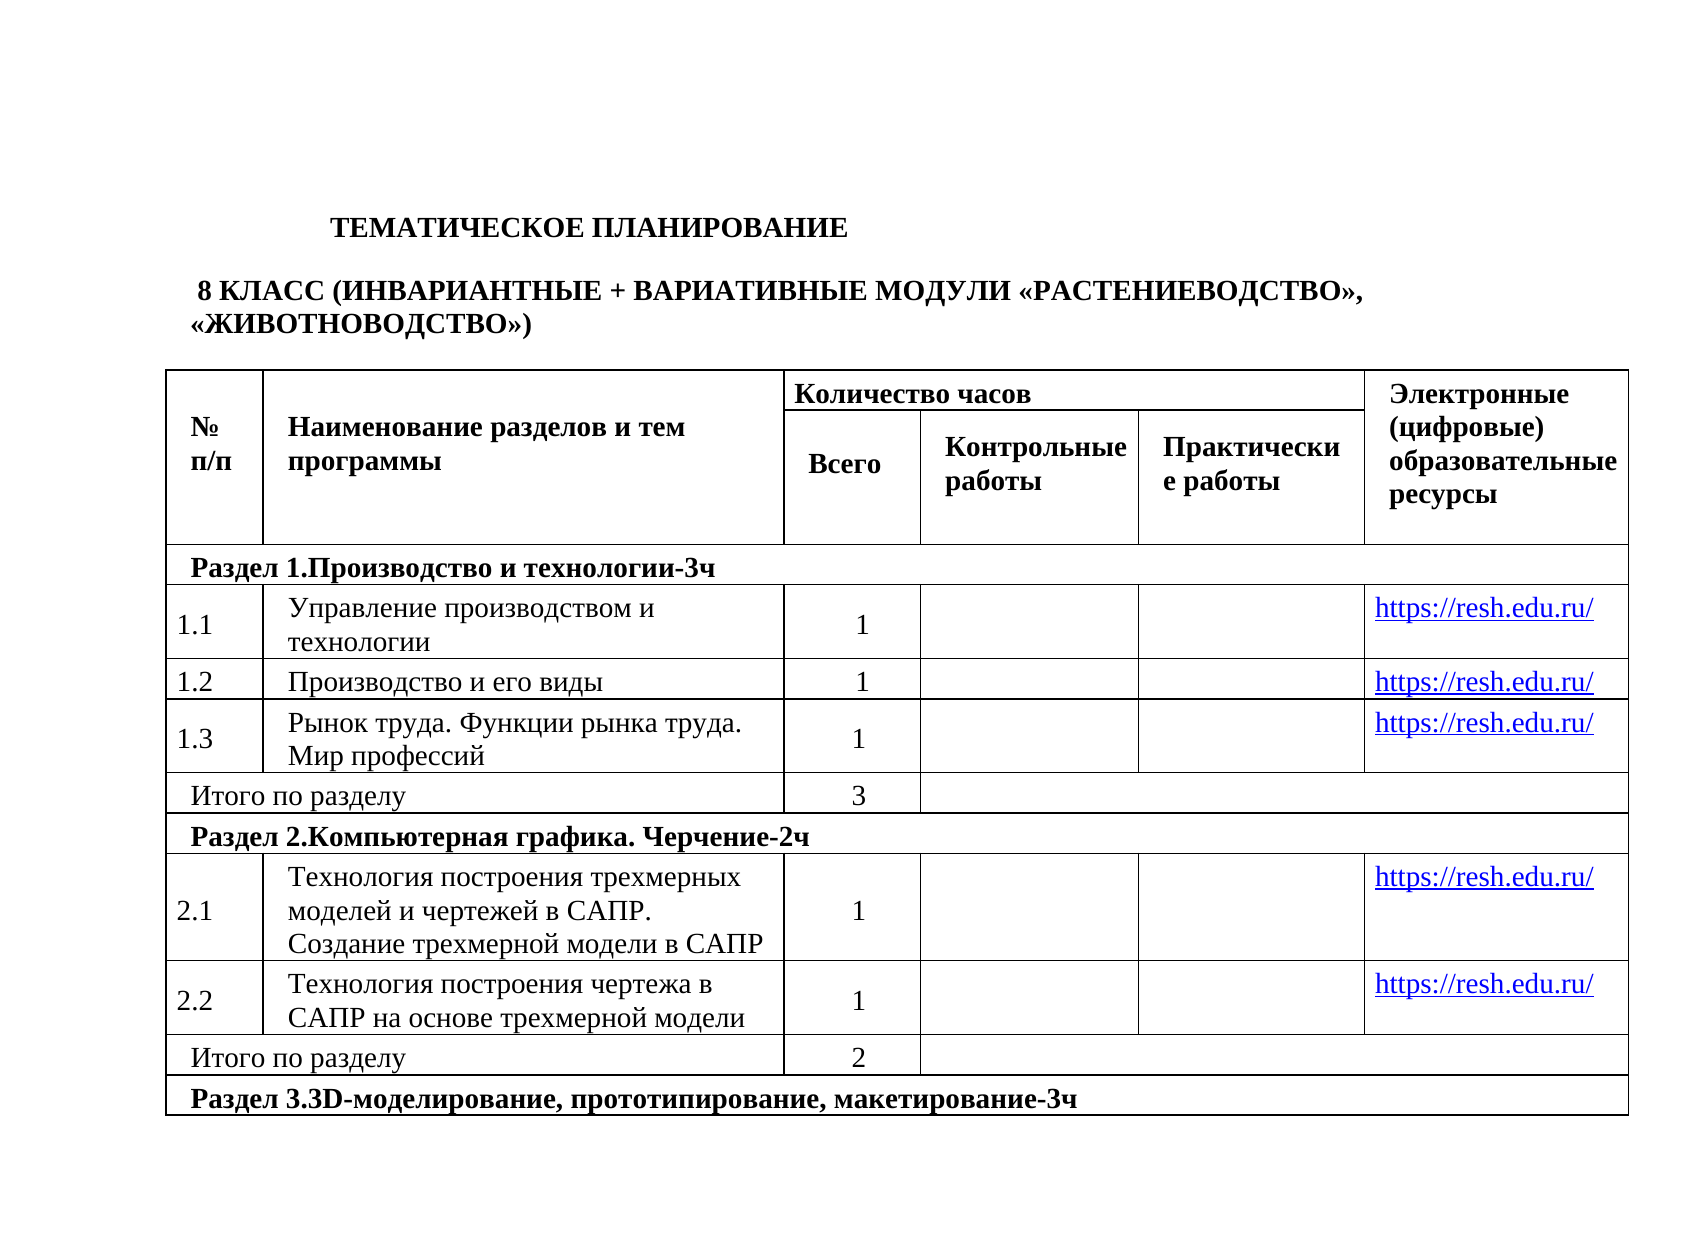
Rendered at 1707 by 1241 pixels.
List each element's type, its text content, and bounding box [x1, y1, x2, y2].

text 8 КЛАСС (ИНВАРИАНТНЫЕ + ВАРИАТИВНЫЕ МОДУЛИ «РАСТЕНИЕВОДСТВО», «ЖИВОТНОВОДСТВО») [190, 273, 1618, 340]
text ТЕМАТИЧЕСКОЕ ПЛАНИРОВАНИЕ [177, 210, 1618, 243]
table_cell Всего [785, 411, 920, 543]
table_cell 1 [785, 961, 920, 1034]
table_cell [921, 659, 1138, 698]
table_cell Итого по разделу [167, 1035, 783, 1074]
table_cell https://resh.edu.ru/ [1365, 961, 1628, 1034]
table_cell 1.1 [167, 585, 262, 658]
table_cell https://resh.edu.ru/ [1365, 659, 1628, 698]
table_cell [921, 1035, 1628, 1074]
table_cell [921, 961, 1138, 1034]
table_cell 1 [785, 700, 920, 772]
table_cell [1139, 854, 1364, 960]
table_cell 2.1 [167, 854, 262, 960]
table_header Наименование разделов и тем программы [264, 371, 783, 543]
table_cell [1139, 585, 1364, 658]
table_cell Производство и его виды [264, 659, 783, 698]
table_cell 1 [785, 659, 920, 698]
table_cell [921, 854, 1138, 960]
table_cell 1 [785, 854, 920, 960]
table_cell https://resh.edu.ru/ [1365, 585, 1628, 658]
table_cell [1139, 659, 1364, 698]
table_cell Рынок труда. Функции рынка труда. Мир профессий [264, 700, 783, 772]
table_cell [921, 585, 1138, 658]
table_cell [921, 773, 1628, 812]
table_cell Практические работы [1139, 411, 1364, 543]
table_cell 2.2 [167, 961, 262, 1034]
table_cell 1.3 [167, 700, 262, 772]
table_cell Технология построения трехмерных моделей и чертежей в САПР. Создание трехмерной модели в САПР [264, 854, 783, 960]
table_header № п/п [167, 371, 262, 543]
table_cell 3 [785, 773, 920, 812]
table_cell [1139, 961, 1364, 1034]
table_cell 1 [785, 585, 920, 658]
table_cell 1.2 [167, 659, 262, 698]
table_cell Технология построения чертежа в САПР на основе трехмерной модели [264, 961, 783, 1034]
table_cell Раздел 2.Компьютерная графика. Черчение-2ч [167, 814, 1628, 852]
table_cell Итого по разделу [167, 773, 783, 812]
table_cell Раздел 1.Производство и технологии-3ч [167, 545, 1628, 584]
table_cell https://resh.edu.ru/ [1365, 700, 1628, 772]
table_cell Раздел 3.3D-моделирование, прототипирование, макетирование-3ч [167, 1076, 1628, 1114]
table_cell https://resh.edu.ru/ [1365, 854, 1628, 960]
table_cell 2 [785, 1035, 920, 1074]
table_cell [1139, 700, 1364, 772]
table_cell Управление производством и технологии [264, 585, 783, 658]
table_cell [921, 700, 1138, 772]
table_header Количество часов [785, 371, 1364, 409]
table_header Электронные (цифровые) образовательные ресурсы [1365, 371, 1628, 543]
table_cell Контрольные работы [921, 411, 1138, 543]
